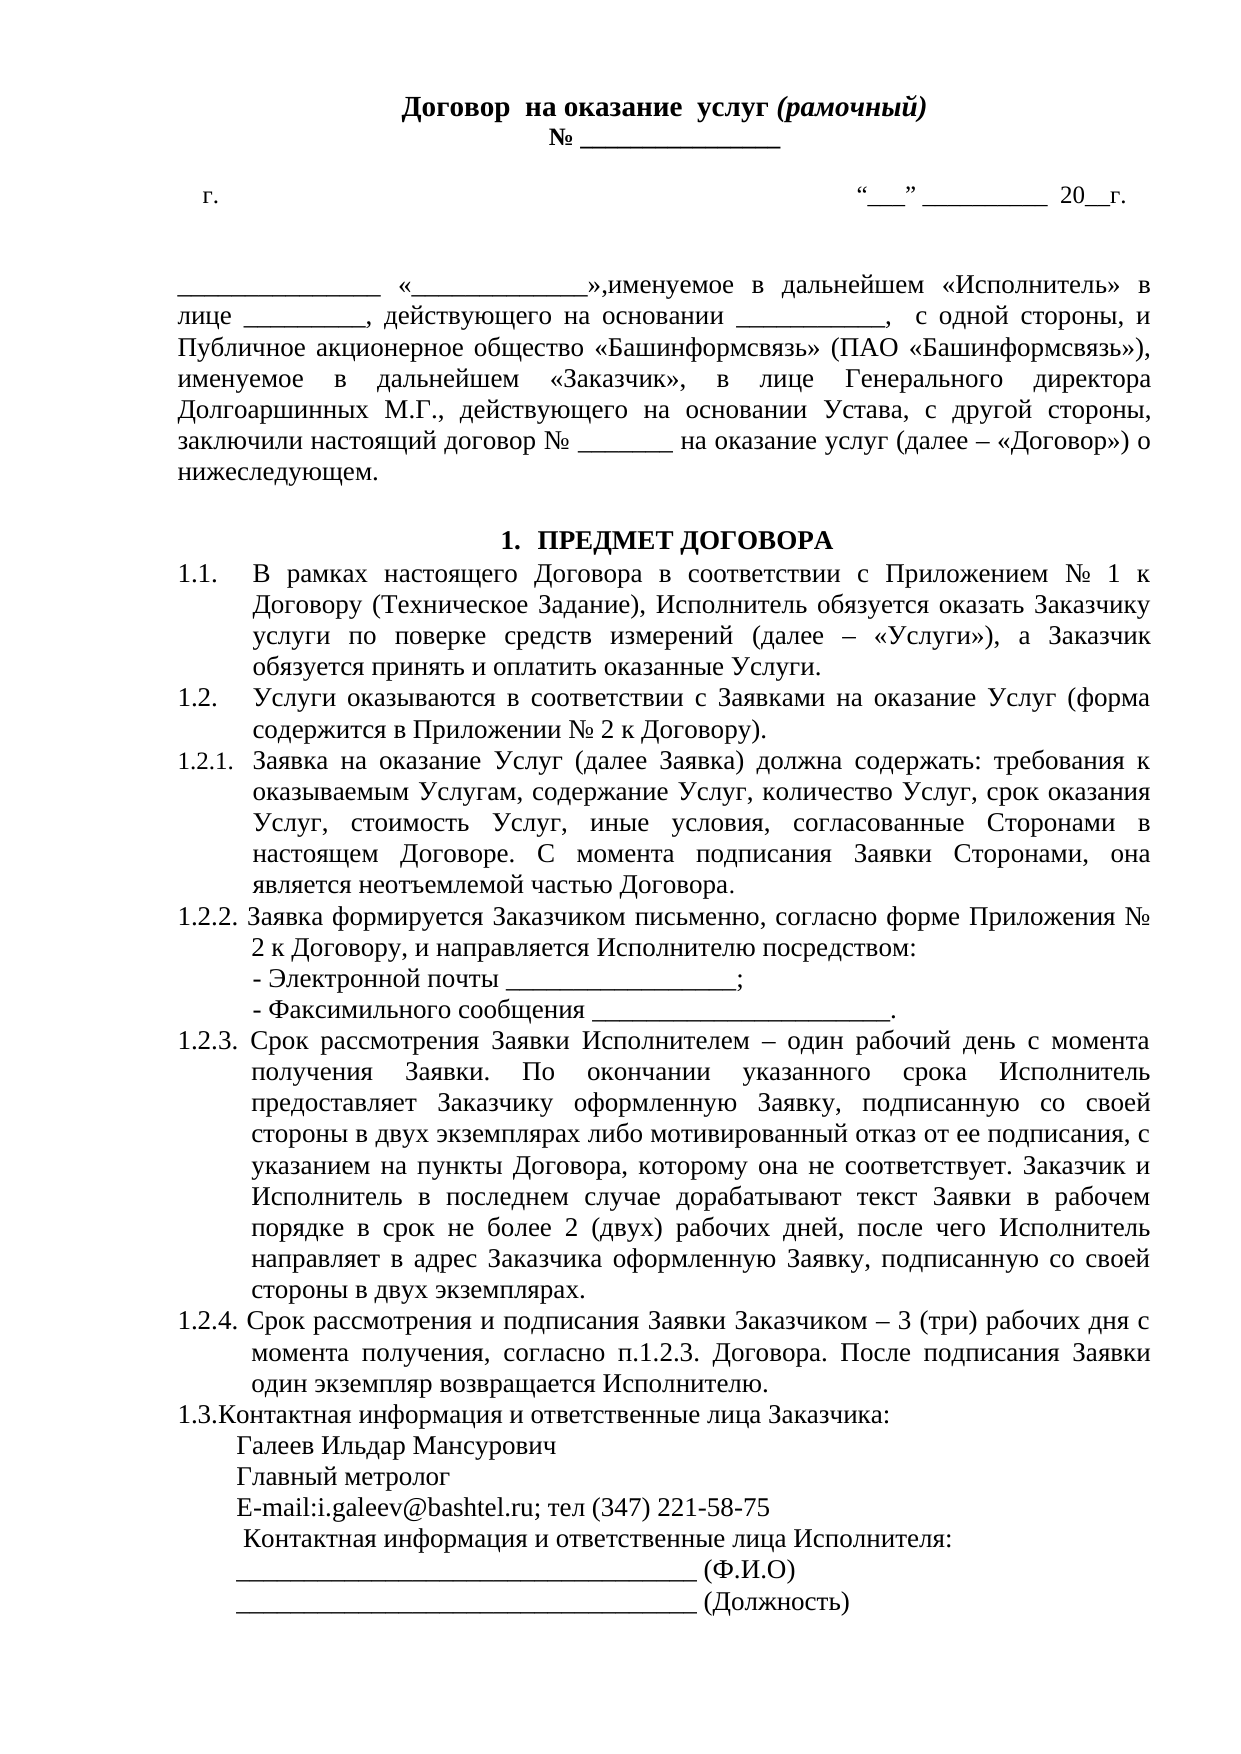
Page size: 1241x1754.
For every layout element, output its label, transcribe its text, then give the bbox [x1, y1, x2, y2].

text 1.2.3. Срок рассмотрения Заявки Исполнителем – один рабочий день с момента получения Заявки. По окончании указанного срока Исполнитель предоставляет Заказчику оформленную Заявку, подписанную со своей стороны в двух экземплярах либо мотивированный отказ от ее подписания, с указанием на пункты Договора, которому она не соответствует. Заказчик и Исполнитель в последнем случае дорабатывают текст Заявки в рабочем порядке в срок не более 2 (двух) рабочих дней, после чего Исполнитель направляет в адрес Заказчика оформленную Заявку, подписанную со своей стороны в двух экземплярах. [177, 1024, 1152, 1304]
text - Факсимильного сообщения ______________________. [177, 993, 1152, 1024]
text г. “___” __________ 20__г. [177, 180, 1152, 208]
text Галеев Ильдар Мансурович [236, 1429, 1152, 1460]
list В рамках настоящего Договора в соответствии с Приложением № 1 к Договору (Техническое Задание), Исполнитель обязуется оказать Заказчику услуги по поверке средств измерений (далее – «Услуги»), а Заказчик обязуется принять и оплатить оказанные Услуги. [177, 557, 1152, 682]
list Услуги оказываются в соответствии с Заявками на оказание Услуг (форма содержится в Приложении № 2 к Договору). [177, 682, 1152, 744]
text __________________________________ (Должность) [236, 1585, 1152, 1616]
text Главный метролог [236, 1460, 1152, 1491]
text № ________________ [177, 122, 1152, 151]
text E-mail:i.galeev@bashtel.ru; тел (347) 221-58-75 [236, 1491, 1152, 1522]
text Договор на оказание услуг (рамочный) [177, 89, 1152, 122]
text 1.2.4. Срок рассмотрения и подписания Заявки Заказчиком – 3 (три) рабочих дня с момента получения, согласно п.1.2.3. Договора. После подписания Заявки один экземпляр возвращается Исполнителю. [177, 1304, 1152, 1398]
list ПРЕДМЕТ ДОГОВОРА [182, 524, 1152, 555]
text Контактная информация и ответственные лица Исполнителя: [236, 1522, 1152, 1554]
text _______________ «_____________»,именуемое в дальнейшем «Исполнитель» в лице _________, действующего на основании ___________, с одной стороны, и Публичное акционерное общество «Башинформсвязь» (ПАО «Башинформсвязь»), именуемое в дальнейшем «Заказчик», в лице Генерального директора Долгоаршинных М.Г., действующего на основании Устава, с другой стороны, заключили настоящий договор № _______ на оказание услуг (далее – «Договор») о нижеследующем. [177, 268, 1152, 486]
text 1.2.2. Заявка формируется Заказчиком письменно, согласно форме Приложения № 2 к Договору, и направляется Исполнителю посредством: [177, 899, 1152, 962]
text __________________________________ (Ф.И.О) [236, 1554, 1152, 1585]
text - Электронной почты _________________; [177, 962, 1152, 993]
list Заявка на оказание Услуг (далее Заявка) должна содержать: требования к оказываемым Услугам, содержание Услуг, количество Услуг, срок оказания Услуг, стоимость Услуг, иные условия, согласованные Сторонами в настоящем Договоре. С момента подписания Заявки Сторонами, она является неотъемлемой частью Договора. [177, 744, 1152, 899]
text 1.3.Контактная информация и ответственные лица Заказчика: [177, 1398, 1152, 1429]
